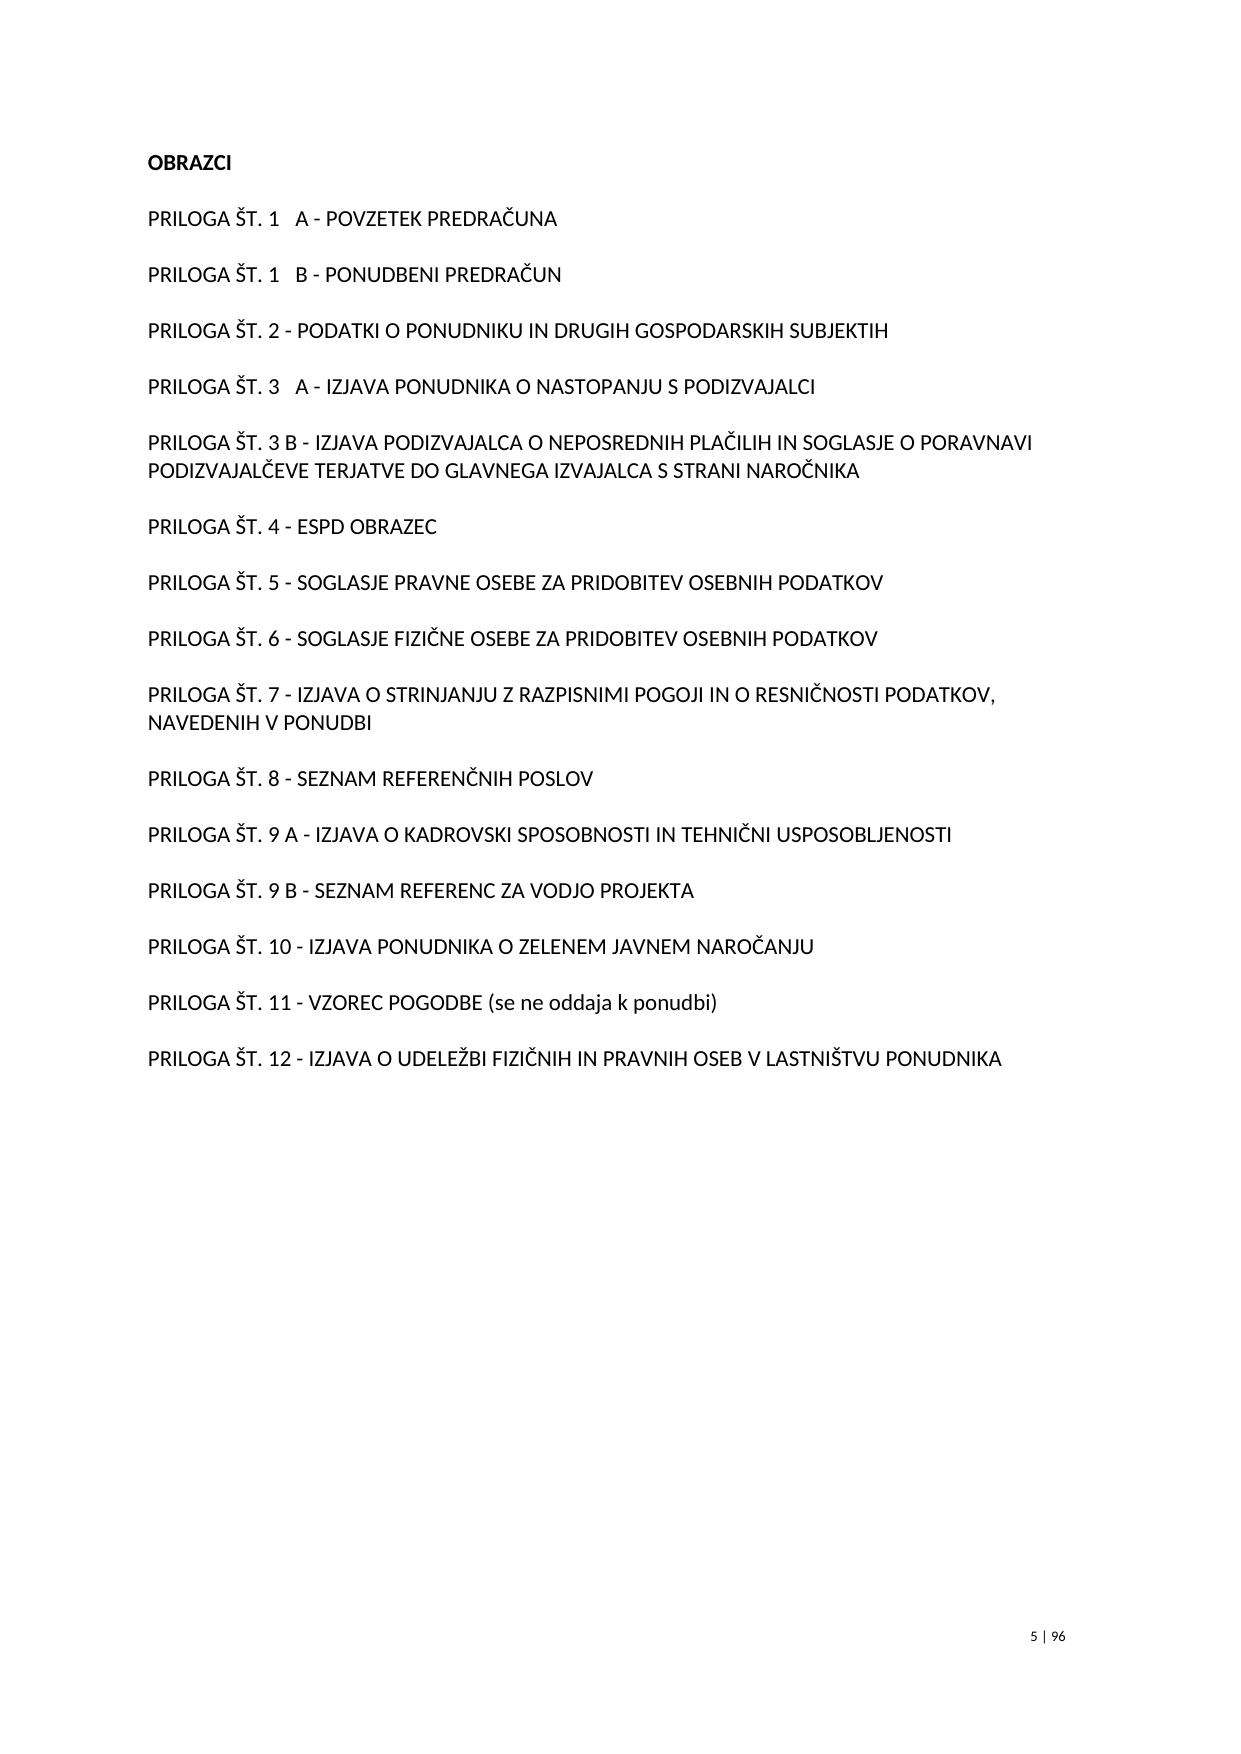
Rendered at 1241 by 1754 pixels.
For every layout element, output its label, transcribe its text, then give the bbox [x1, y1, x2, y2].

text PRILOGA ŠT. 10 - IZJAVA PONUDNIKA O ZELENEM JAVNEM NAROČANJU [148, 932, 1093, 960]
text PRILOGA ŠT. 11 - VZOREC POGODBE (se ne oddaja k ponudbi) [148, 988, 1093, 1016]
text PRILOGA ŠT. 4 - ESPD OBRAZEC [148, 512, 1093, 540]
text PRILOGA ŠT. 9 B - SEZNAM REFERENC ZA VODJO PROJEKTA [148, 876, 1093, 904]
text PRILOGA ŠT. 3 B - IZJAVA PODIZVAJALCA O NEPOSREDNIH PLAČILIH IN SOGLASJE O PORAVNAVI PODIZVAJALČEVE TERJATVE DO GLAVNEGA IZVAJALCA S STRANI NAROČNIKA [148, 428, 1093, 484]
text PRILOGA ŠT. 3 A - IZJAVA PONUDNIKA O NASTOPANJU S PODIZVAJALCI [148, 372, 1093, 400]
text PRILOGA ŠT. 1 A - POVZETEK PREDRAČUNA [148, 204, 1093, 232]
text PRILOGA ŠT. 8 - SEZNAM REFERENČNIH POSLOV [148, 764, 1093, 792]
text PRILOGA ŠT. 6 - SOGLASJE FIZIČNE OSEBE ZA PRIDOBITEV OSEBNIH PODATKOV [148, 624, 1093, 652]
text PRILOGA ŠT. 2 - PODATKI O PONUDNIKU IN DRUGIH GOSPODARSKIH SUBJEKTIH [148, 316, 1093, 344]
text PRILOGA ŠT. 7 - IZJAVA O STRINJANJU Z RAZPISNIMI POGOJI IN O RESNIČNOSTI PODATKOV, NAVEDENIH V PONUDBI [148, 680, 1093, 736]
text PRILOGA ŠT. 1 B - PONUDBENI PREDRAČUN [148, 260, 1093, 288]
text PRILOGA ŠT. 9 A - IZJAVA O KADROVSKI SPOSOBNOSTI IN TEHNIČNI USPOSOBLJENOSTI [148, 820, 1093, 848]
text OBRAZCI [148, 148, 1093, 176]
text PRILOGA ŠT. 12 - IZJAVA O UDELEŽBI FIZIČNIH IN PRAVNIH OSEB V LASTNIŠTVU PONUDNIKA [148, 1044, 1093, 1072]
text PRILOGA ŠT. 5 - SOGLASJE PRAVNE OSEBE ZA PRIDOBITEV OSEBNIH PODATKOV [148, 568, 1093, 596]
